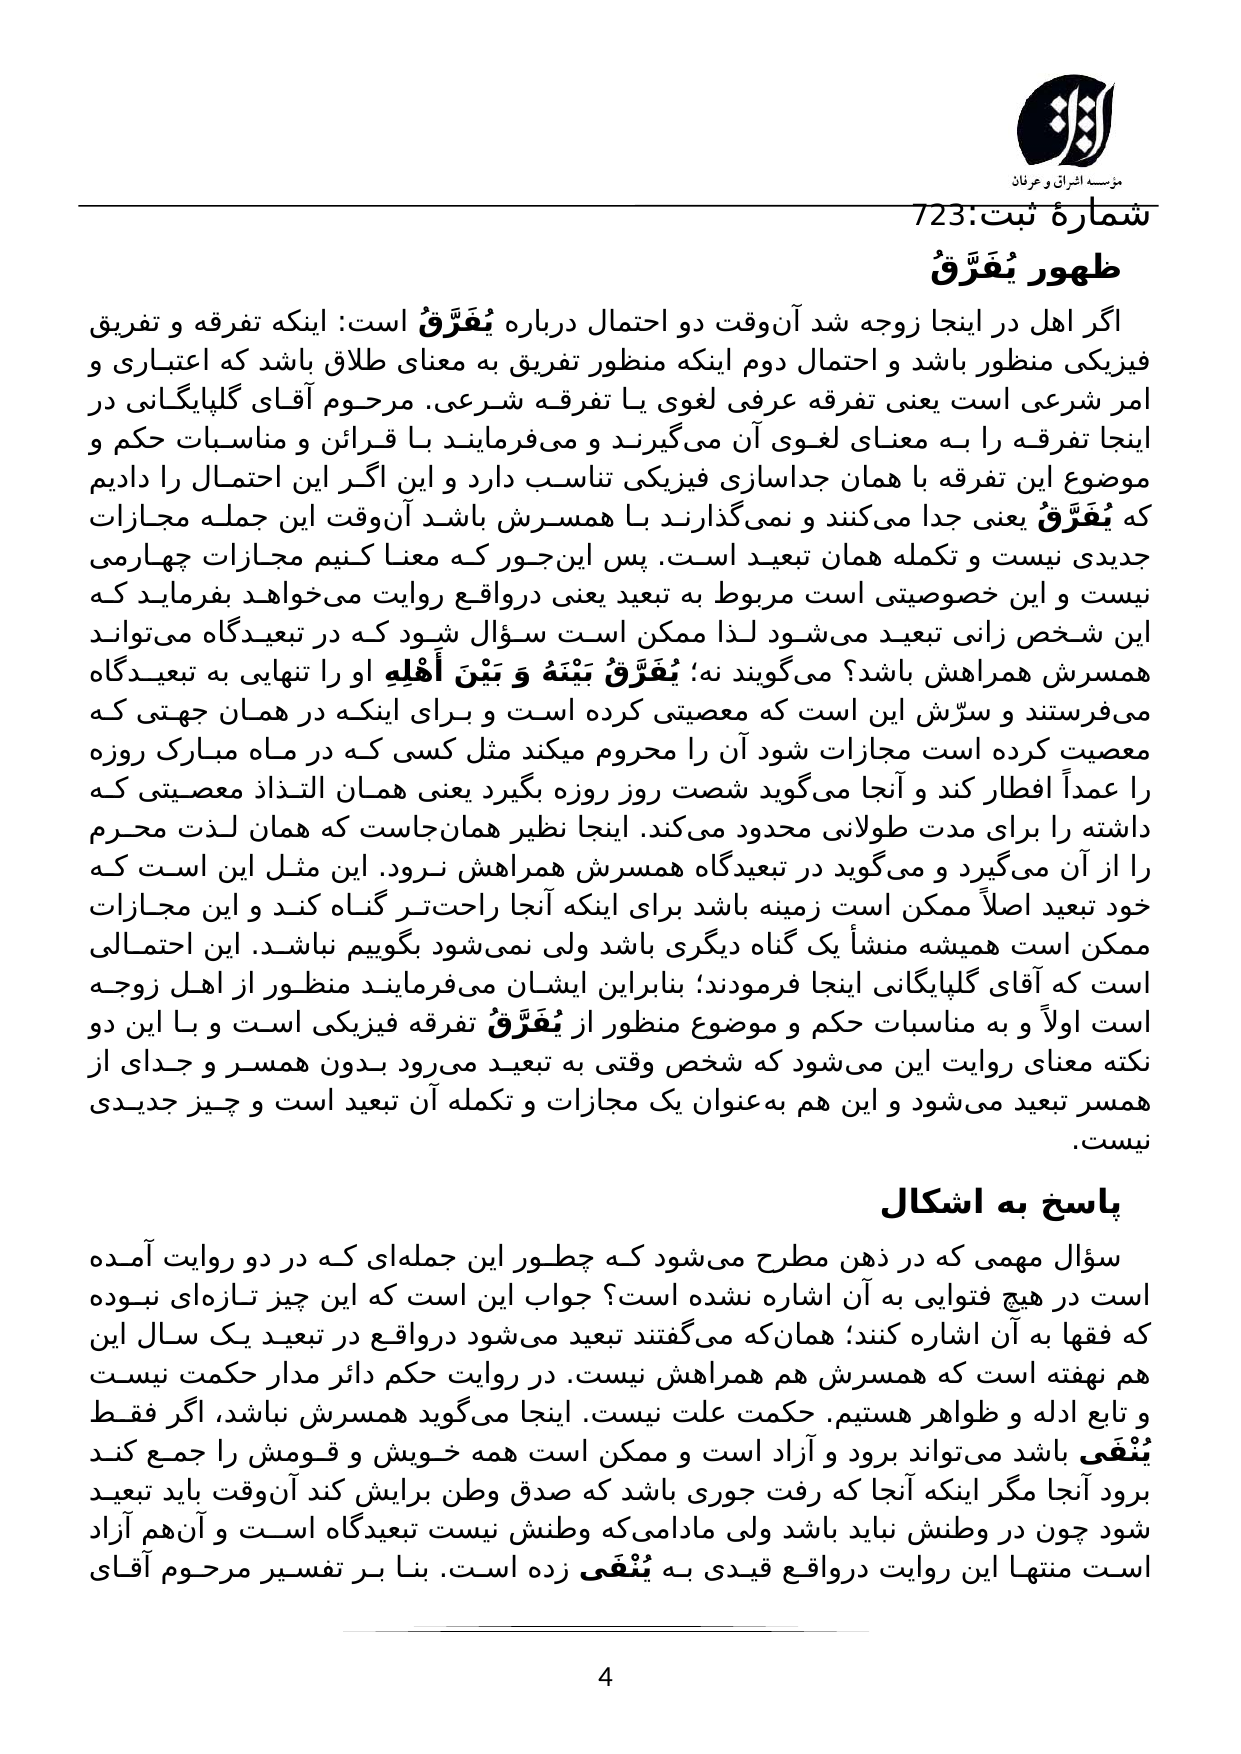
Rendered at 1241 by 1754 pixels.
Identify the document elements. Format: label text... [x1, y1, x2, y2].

text پاسخ به اشکال [89, 1182, 1152, 1221]
text ظهور يُفَرَّقُ [89, 247, 1152, 286]
text اگر اهل در اینجا زوجه شد آن‌وقت دو احتمال درباره يُفَرَّقُ است: اینکه تفرقه و تفریق فیزیکی منظور باشد و احتمال دوم اینکه منظور تفریق به معنای طلاق باشد که اعتباری و امر شرعی است یعنی تفرقه عرفی لغوی یا تفرقه شرعی. مرحوم آقای گلپایگانی در اینجا تفرقه را به معنای لغوی آن می‌گیرند و می‌فرمایند با قرائن و مناسبات حکم و موضوع این تفرقه با همان جداسازی فیزیکی تناسب دارد و این اگر این احتمال را دادیم که يُفَرَّقُ یعنی جدا می‌کنند و نمی‌گذارند با همسرش باشد آن‌وقت این جمله مجازات جدیدی نیست و تکمله همان تبعید است. پس این‌جور که معنا کنیم مجازات چهارمی نیست و این خصوصیتی است مربوط به تبعید یعنی درواقع روایت می‌خواهد بفرماید که این شخص زانی تبعید می‌شود لذا ممکن است سؤال شود که در تبعیدگاه می‌تواند همسرش همراهش باشد؟ می‌گویند نه؛ يُفَرَّقُ بَيْنَهُ وَ بَيْنَ أَهْلِهِ او را تنهایی به تبعیدگاه می‌فرستند و سرّش این است که معصیتی کرده است و برای اینکه در همان جهتی که معصیت کرده است مجازات شود آن را محروم میکند مثل کسی که در ماه مبارک روزه را عمداً افطار کند و آنجا می‌گوید شصت روز روزه بگیرد یعنی همان التذاذ معصیتی که داشته را برای مدت طولانی محدود می‌کند. اینجا نظیر همان‌جاست که همان لذت محرم را از آن می‌گیرد و می‌گوید در تبعیدگاه همسرش همراهش نرود. این مثل این است که خود تبعید اصلاً ممکن است زمینه باشد برای اینکه آنجا راحت‌تر گناه کند و این مجازات ممکن است همیشه منشأ یک گناه دیگری باشد ولی نمی‌شود بگوییم نباشد. این احتمالی است که آقای گلپایگانی اینجا فرمودند؛ بنابراین ایشان می‌فرمایند منظور از اهل زوجه است اولاً و به مناسبات حکم و موضوع منظور از يُفَرَّقُ تفرقه فیزیکی است و با این دو نکته معنای روایت این می‌شود که شخص وقتی به تبعید می‌رود بدون همسر و جدای از همسر تبعید می‌شود و این هم به‌عنوان یک مجازات و تکمله آن تبعید است و چیز جدیدی نیست. [89, 304, 1152, 1156]
picture [1008, 73, 1123, 191]
